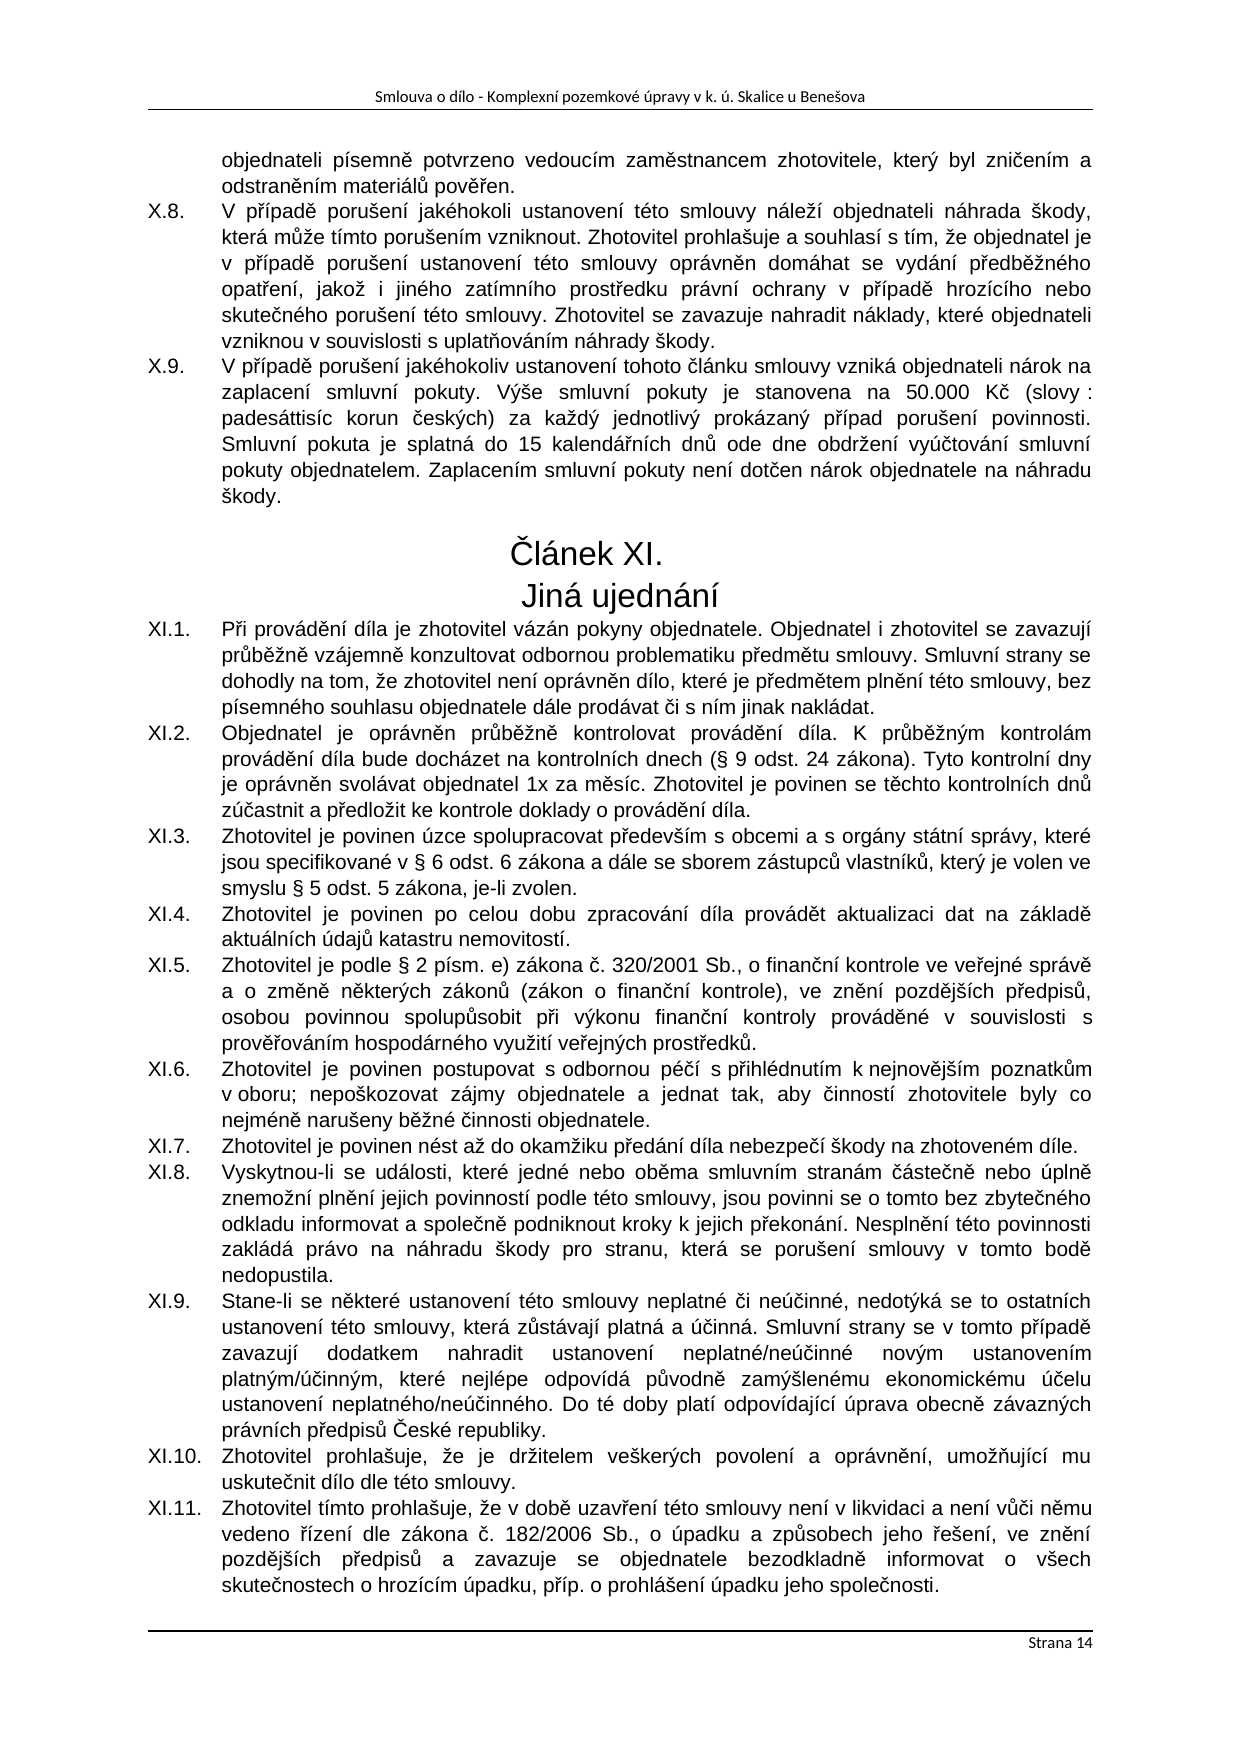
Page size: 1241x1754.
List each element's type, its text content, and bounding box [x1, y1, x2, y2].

list Zhotovitel je povinen po celou dobu zpracování díla provádět aktualizaci dat na základě aktuálních údajů katastru nemovitostí. [148, 901, 1093, 951]
list Zhotovitel prohlašuje, že je držitelem veškerých povolení a oprávnění, umožňující mu uskutečnit dílo dle této smlouvy. [148, 1444, 1093, 1494]
list Stane-li se některé ustanovení této smlouvy neplatné či neúčinné, nedotýká se to ostatních ustanovení této smlouvy, která zůstávají platná a účinná. Smluvní strany se v tomto případě zavazují dodatkem nahradit ustanovení neplatné/neúčinné novým ustanovením platným/účinným, které nejlépe odpovídá původně zamýšlenému ekonomickému účelu ustanovení neplatného/neúčinného. Do té doby platí odpovídající úprava obecně závazných právních předpisů České republiky. [148, 1289, 1093, 1442]
list Zhotovitel je podle § 2 písm. e) zákona č. 320/2001 Sb., o finanční kontrole ve veřejné správě a o změně některých zákonů (zákon o finanční kontrole), ve znění pozdějších předpisů, osobou povinnou spolupůsobit při výkonu finanční kontroly prováděné v souvislosti s prověřováním hospodárného využití veřejných prostředků. [148, 953, 1093, 1054]
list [148, 148, 1093, 197]
list Zhotovitel tímto prohlašuje, že v době uzavření této smlouvy není v likvidaci a není vůči němu vedeno řízení dle zákona č. 182/2006 Sb., o úpadku a způsobech jeho řešení, ve znění pozdějších předpisů a zavazuje se objednatele bezodkladně informovat o všech skutečnostech o hrozícím úpadku, příp. o prohlášení úpadku jeho společnosti. [148, 1496, 1093, 1597]
list V případě porušení jakéhokoliv ustanovení tohoto článku smlouvy vzniká objednateli nárok na zaplacení smluvní pokuty. Výše smluvní pokuty je stanovena na 50.000 Kč (slovy : padesáttisíc korun českých) za každý jednotlivý prokázaný případ porušení povinnosti. Smluvní pokuta je splatná do 15 kalendářních dnů ode dne obdržení vyúčtování smluvní pokuty objednatelem. Zaplacením smluvní pokuty není dotčen nárok objednatele na náhradu škody. [148, 354, 1093, 507]
list Zhotovitel je povinen úzce spolupracovat především s obcemi a s orgány státní správy, které jsou specifikované v § 6 odst. 6 zákona a dále se sborem zástupců vlastníků, který je volen ve smyslu § 5 odst. 5 zákona, je-li zvolen. [148, 824, 1093, 899]
subtitle Jiná ujednání [148, 534, 1093, 614]
list Při provádění díla je zhotovitel vázán pokyny objednatele. Objednatel i zhotovitel se zavazují průběžně vzájemně konzultovat odbornou problematiku předmětu smlouvy. Smluvní strany se dohodly na tom, že zhotovitel není oprávněn dílo, které je předmětem plnění této smlouvy, bez písemného souhlasu objednatele dále prodávat či s ním jinak nakládat. [148, 617, 1093, 719]
list Objednatel je oprávněn průběžně kontrolovat provádění díla. K průběžným kontrolám provádění díla bude docházet na kontrolních dnech (§ 9 odst. 24 zákona). Tyto kontrolní dny je oprávněn svolávat objednatel 1x za měsíc. Zhotovitel je povinen se těchto kontrolních dnů zúčastnit a předložit ke kontrole doklady o provádění díla. [148, 721, 1093, 822]
list V případě porušení jakéhokoli ustanovení této smlouvy náleží objednateli náhrada škody, která může tímto porušením vzniknout. Zhotovitel prohlašuje a souhlasí s tím, že objednatel je v případě porušení ustanovení této smlouvy oprávněn domáhat se vydání předběžného opatření, jakož i jiného zatímního prostředku právní ochrany v případě hrozícího nebo skutečného porušení této smlouvy. Zhotovitel se zavazuje nahradit náklady, které objednateli vzniknou v souvislosti s uplatňováním náhrady škody. [148, 199, 1093, 352]
list Vyskytnou-li se události, které jedné nebo oběma smluvním stranám částečně nebo úplně znemožní plnění jejich povinností podle této smlouvy, jsou povinni se o tomto bez zbytečného odkladu informovat a společně podniknout kroky k jejich překonání. Nesplnění této povinnosti zakládá právo na náhradu škody pro stranu, která se porušení smlouvy v tomto bodě nedopustila. [148, 1160, 1093, 1287]
list Zhotovitel je povinen nést až do okamžiku předání díla nebezpečí škody na zhotoveném díle. [148, 1134, 1093, 1158]
list Zhotovitel je povinen postupovat s odbornou péčí s přihlédnutím k nejnovějším poznatkům v oboru; nepoškozovat zájmy objednatele a jednat tak, aby činností zhotovitele byly co nejméně narušeny běžné činnosti objednatele. [148, 1056, 1093, 1132]
